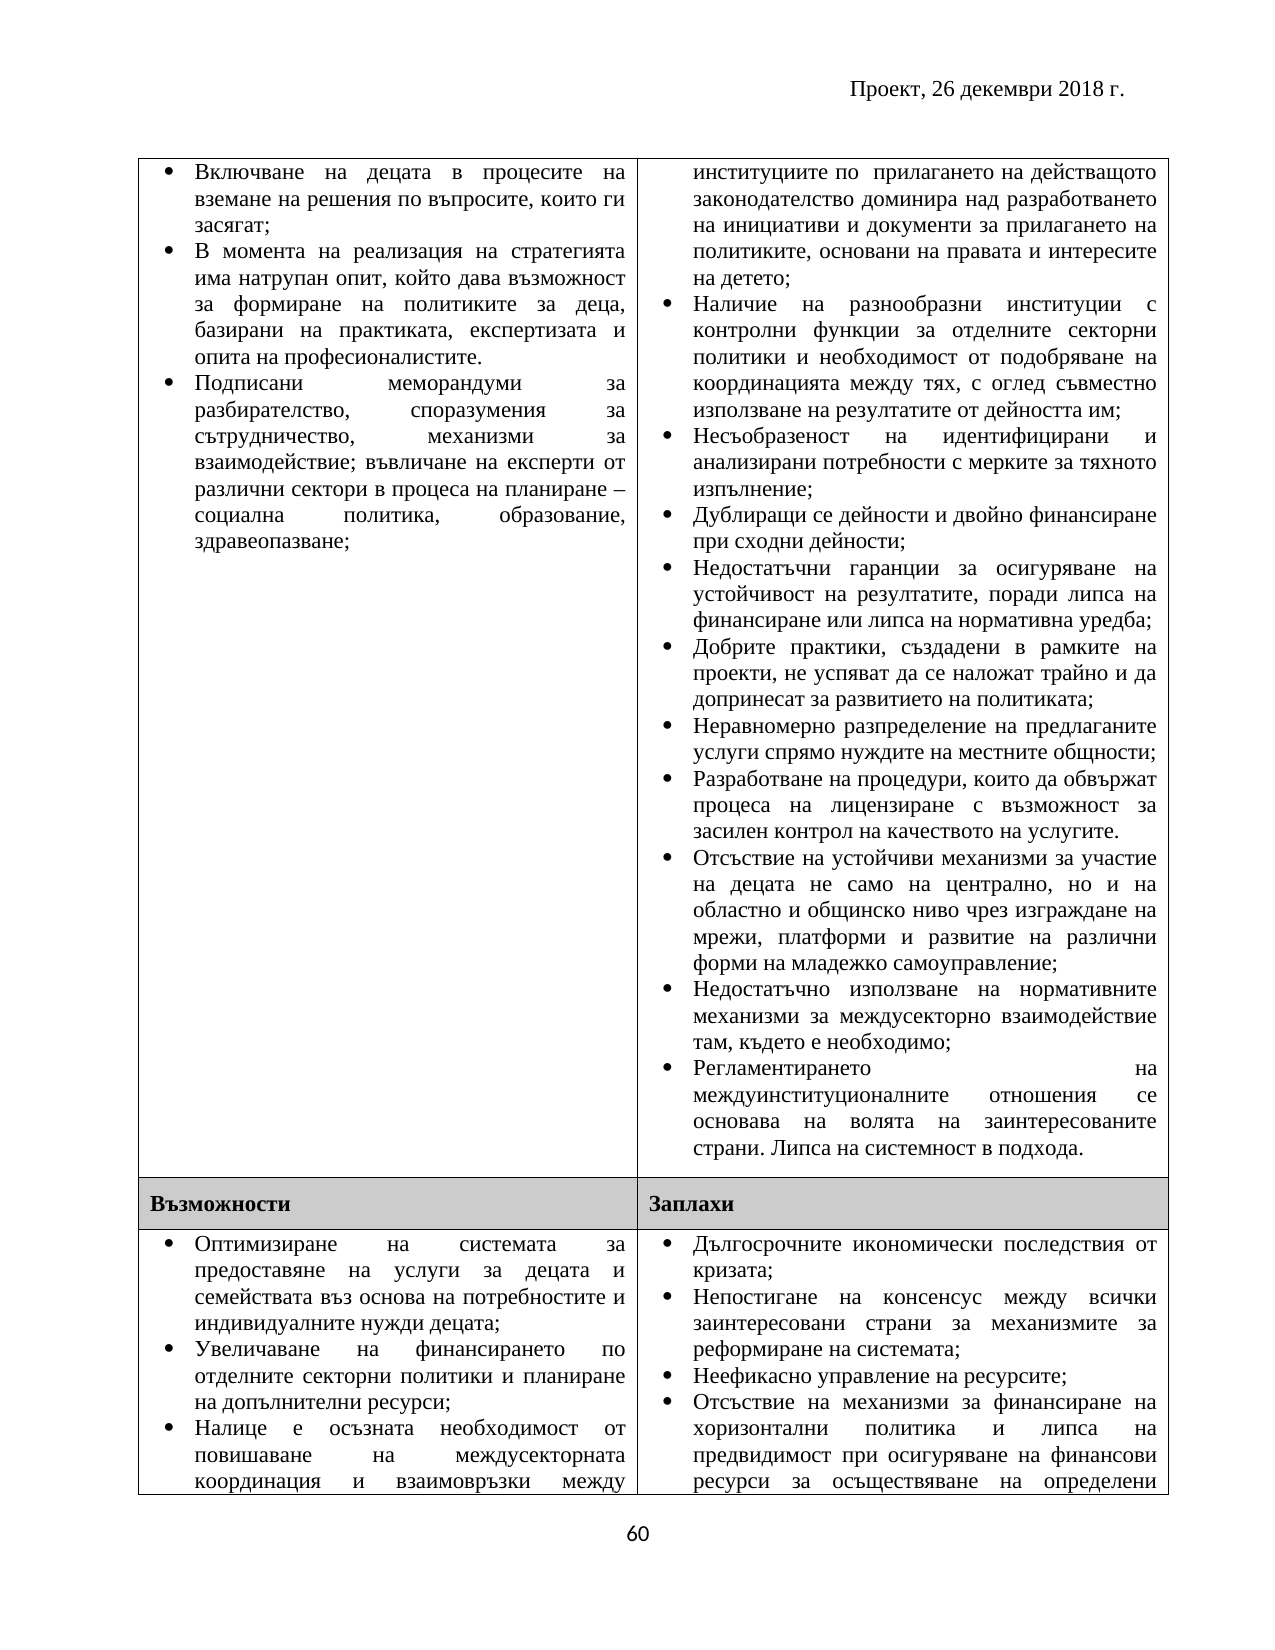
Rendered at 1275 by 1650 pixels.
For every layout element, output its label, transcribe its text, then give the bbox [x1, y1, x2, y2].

table_cell Заплахи [638, 1178, 1168, 1229]
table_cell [638, 159, 1168, 1177]
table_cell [139, 159, 637, 1177]
table_cell Възможности [139, 1178, 637, 1229]
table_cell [139, 1230, 637, 1493]
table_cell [638, 1230, 1168, 1493]
